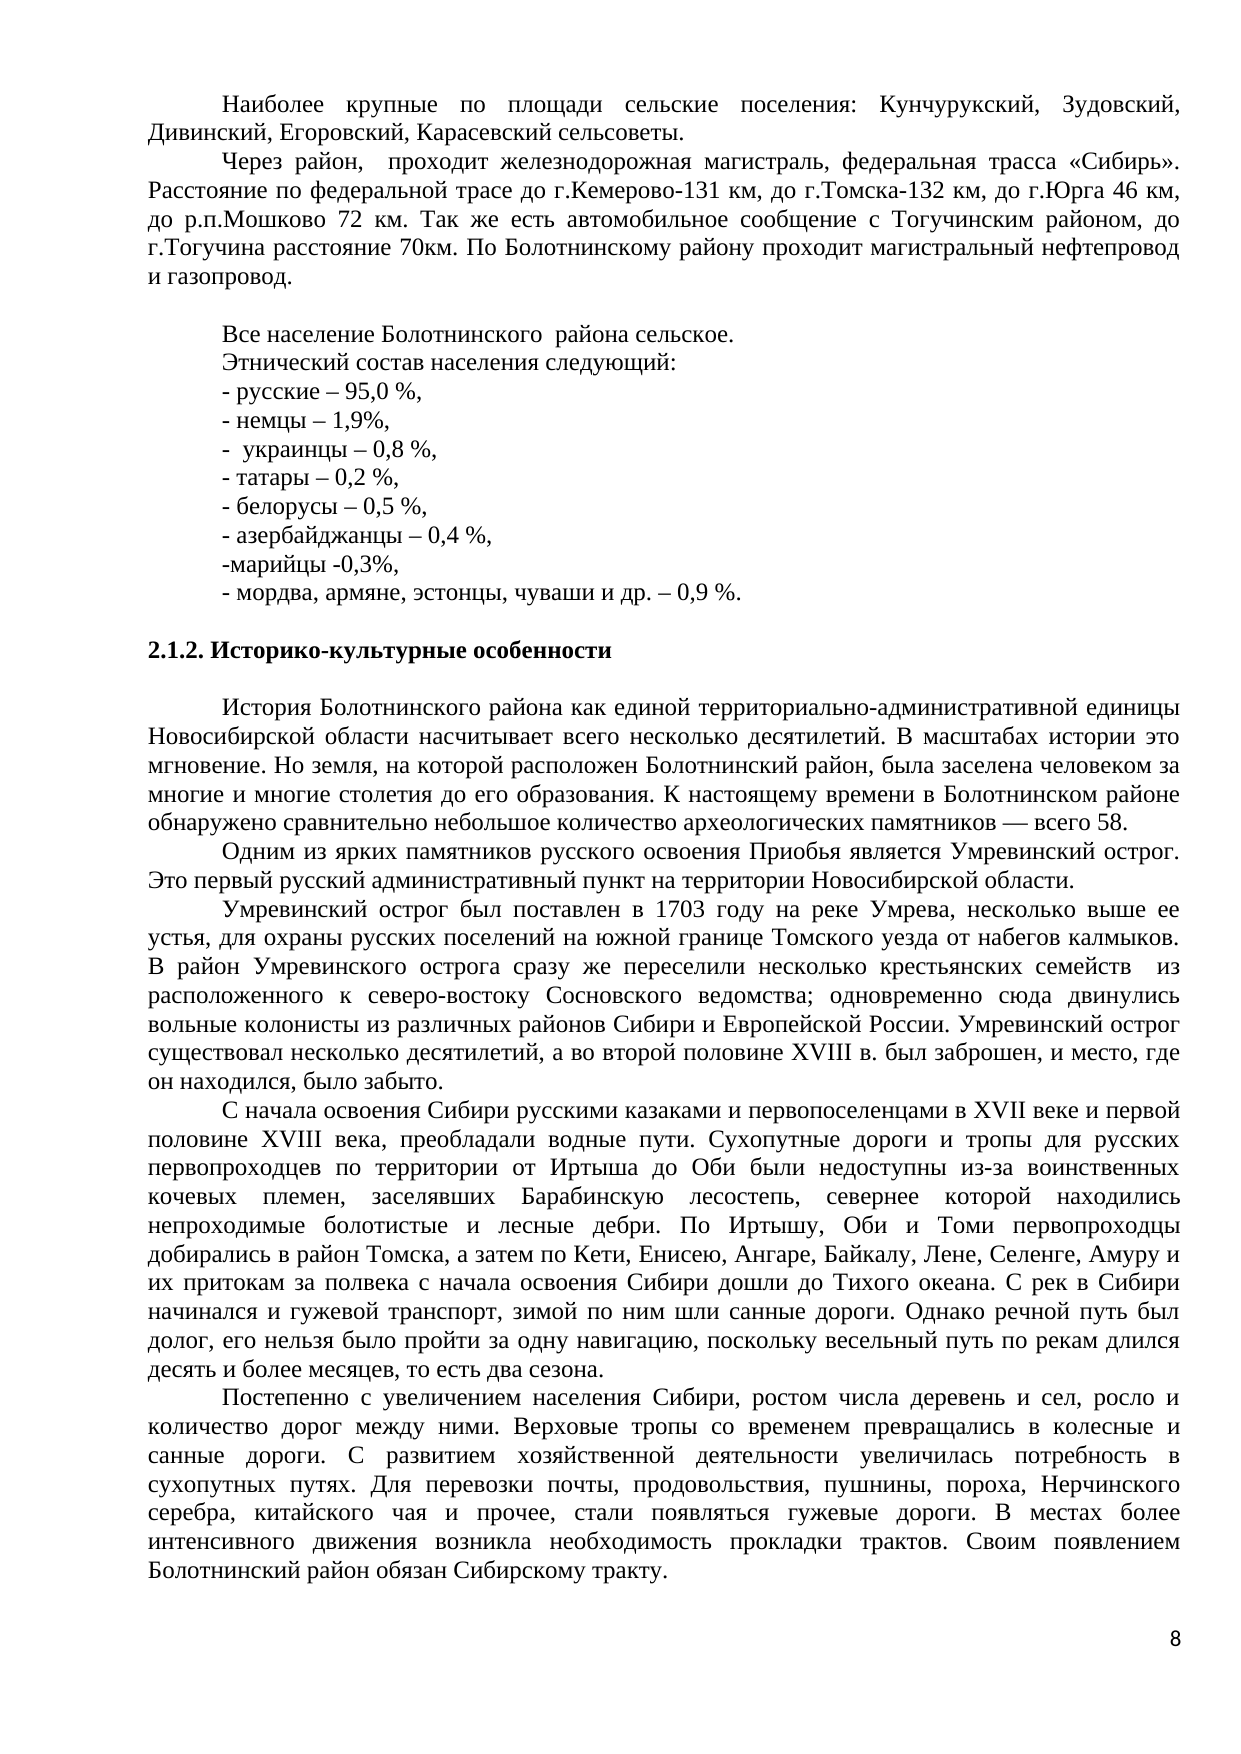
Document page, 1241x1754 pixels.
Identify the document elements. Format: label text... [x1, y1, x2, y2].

text Постепенно с увеличением населения Сибири, ростом числа деревень и сел, росло и количество дорог между ними. Верховые тропы со временем превращались в колесные и санные дороги. С развитием хозяйственной деятельности увеличилась потребность в сухопутных путях. Для перевозки почты, продовольствия, пушнины, пороха, Нерчинского серебра, китайского чая и прочее, стали появляться гужевые дороги. В местах более интенсивного движения возникла необходимость прокладки трактов. Своим появлением Болотнинский район обязан Сибирскому тракту. [148, 1382, 1181, 1584]
text Умревинский острог был поставлен в 1703 году на реке Умрева, несколько выше ее устья, для охраны русских поселений на южной границе Томского уезда от набегов калмыков. В район Умревинского острога сразу же переселили несколько крестьянских семейств из расположенного к северо-востоку Сосновского ведомства; одновременно сюда двинулись вольные колонисты из различных районов Сибири и Европейской России. Умревинский острог существовал несколько десятилетий, а во второй половине ХVIII в. был заброшен, и место, где он находился, было забыто. [148, 894, 1181, 1095]
text - белорусы – 0,5 %, [148, 491, 1181, 520]
text Все население Болотнинского района сельское. [148, 319, 1181, 347]
text - немцы – 1,9%, [148, 405, 1181, 434]
text Через район, проходит железнодорожная магистраль, федеральная трасса «Сибирь». Расстояние по федеральной трасе до г.Кемерово-131 км, до г.Томска-132 км, до г.Юрга 46 км, до р.п.Мошково 72 км. Так же есть автомобильное сообщение с Тогучинским районом, до г.Тогучина расстояние 70км. По Болотнинскому району проходит магистральный нефтепровод и газопровод. [148, 146, 1181, 290]
text - мордва, армяне, эстонцы, чуваши и др. – 0,9 %. [148, 577, 1181, 606]
text С начала освоения Сибири русскими казаками и первопоселенцами в XVII веке и первой половине XVIII века, преобладали водные пути. Сухопутные дороги и тропы для русских первопроходцев по территории от Иртыша до Оби были недоступны из-за воинственных кочевых племен, заселявших Барабинскую лесостепь, севернее которой находились непроходимые болотистые и лесные дебри. По Иртышу, Оби и Томи первопроходцы добирались в район Томска, а затем по Кети, Енисею, Ангаре, Байкалу, Лене, Селенге, Амуру и их притокам за полвека с начала освоения Сибири дошли до Тихого океана. С рек в Сибири начинался и гужевой транспорт, зимой по ним шли санные дороги. Однако речной путь был долог, его нельзя было пройти за одну навигацию, поскольку весельный путь по рекам длился десять и более месяцев, то есть два сезона. [148, 1095, 1181, 1382]
text - русские – 95,0 %, [148, 376, 1181, 405]
text История Болотнинского района как единой территориально-административной единицы Новосибирской области насчитывает всего несколько десятилетий. В масштабах истории это мгновение. Но земля, на которой расположен Болотнинский район, была заселена человеком за многие и многие столетия до его образования. К настоящему времени в Болотнинском районе обнаружено сравнительно небольшое количество археологических памятников — всего 58. [148, 692, 1181, 836]
text - украинцы – 0,8 %, [148, 434, 1181, 462]
text - азербайджанцы – 0,4 %, [148, 520, 1181, 549]
text -марийцы -0,3%, [148, 549, 1181, 577]
text Этнический состав населения следующий: [148, 347, 1181, 376]
text Наиболее крупные по площади сельские поселения: Кунчурукский, Зудовский, Дивинский, Егоровский, Карасевский сельсоветы. [148, 89, 1181, 146]
text - татары – 0,2 %, [148, 462, 1181, 491]
text Одним из ярких памятников русского освоения Приобья является Умревинский острог. Это первый русский административный пункт на территории Новосибирской области. [148, 836, 1181, 894]
text 2.1.2. Историко-культурные особенности [148, 635, 1152, 664]
